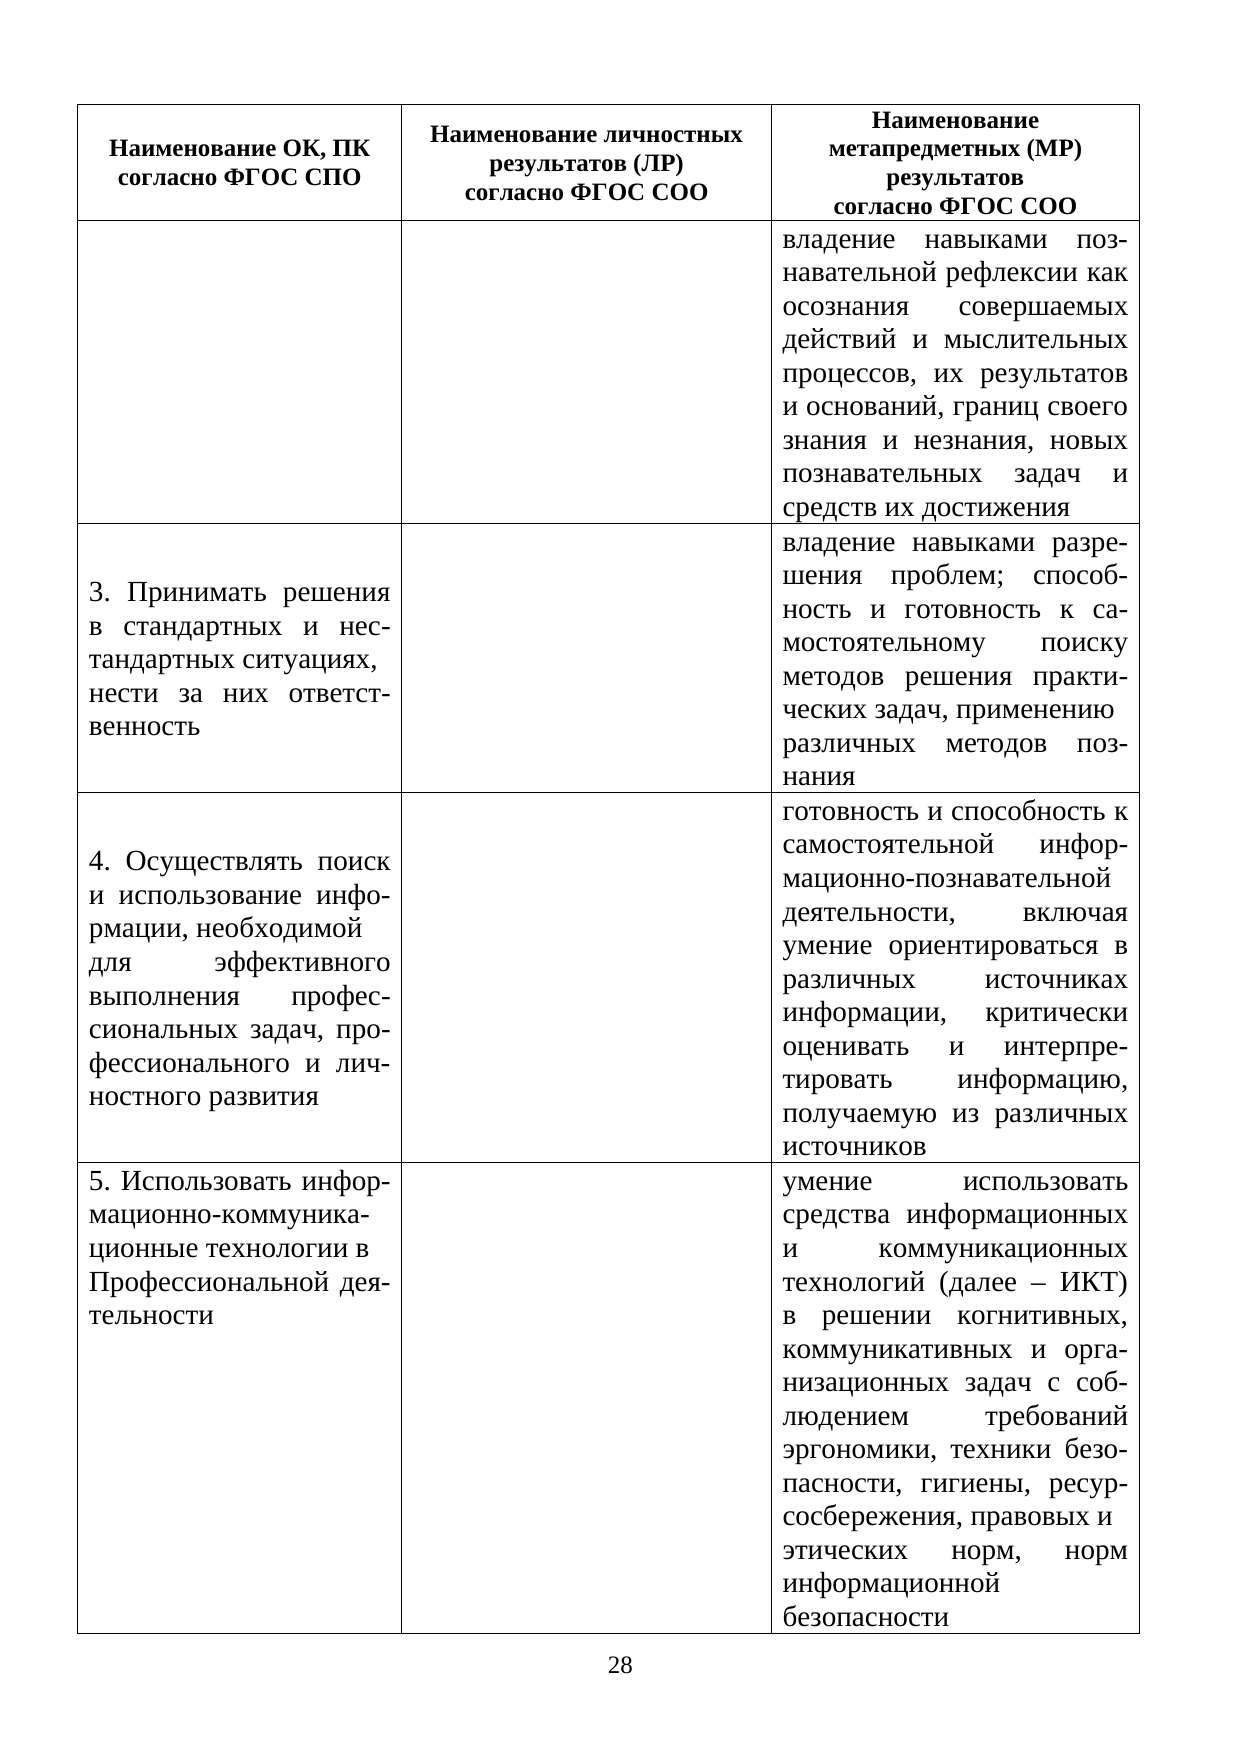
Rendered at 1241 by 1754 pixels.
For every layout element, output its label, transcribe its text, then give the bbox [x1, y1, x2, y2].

table_header Наименование ОК, ПК согласно ФГОС СПО [78, 105, 401, 220]
table_header Наименование личностных результатов (ЛР) согласно ФГОС СОО [402, 105, 771, 220]
table_cell [402, 524, 771, 792]
table_header Наименование метапредметных (МР) результатов согласно ФГОС СОО [772, 105, 1139, 220]
table_cell владение навыками поз-навательной рефлексии как осознания совершаемых действий и мыслительных процессов, их результатов и оснований, границ своего знания и незнания, новых познавательных задач и средств их достижения [772, 221, 1139, 523]
table_cell 5. Использовать инфор-мационно-коммуника-ционные технологии в Профессиональной дея-тельности [78, 1163, 401, 1633]
table_cell владение навыками разре-шения проблем; способ-ность и готовность к са-мостоятельному поиску методов решения практи-ческих задач, применению различных методов поз-нания [772, 524, 1139, 792]
table_cell умение использовать средства информационных и коммуникационных технологий (далее – ИКТ) в решении когнитивных, коммуникативных и орга-низационных задач с соб-людением требований эргономики, техники безо-пасности, гигиены, ресур-сосбережения, правовых и этических норм, норм информационной безопасности [772, 1163, 1139, 1633]
table_cell 3. Принимать решения в стандартных и нес-тандартных ситуациях, нести за них ответст-венность [78, 524, 401, 792]
table_cell [78, 221, 401, 523]
table_cell 4. Осуществлять поиск и использование инфо-рмации, необходимой для эффективного выполнения профес-сиональных задач, про-фессионального и лич-ностного развития [78, 793, 401, 1162]
table_cell [402, 793, 771, 1162]
table_cell готовность и способность к самостоятельной инфор-мационно-познавательной деятельности, включая умение ориентироваться в различных источниках информации, критически оценивать и интерпре-тировать информацию, получаемую из различных источников [772, 793, 1139, 1162]
table_cell [402, 1163, 771, 1633]
table_cell [402, 221, 771, 523]
